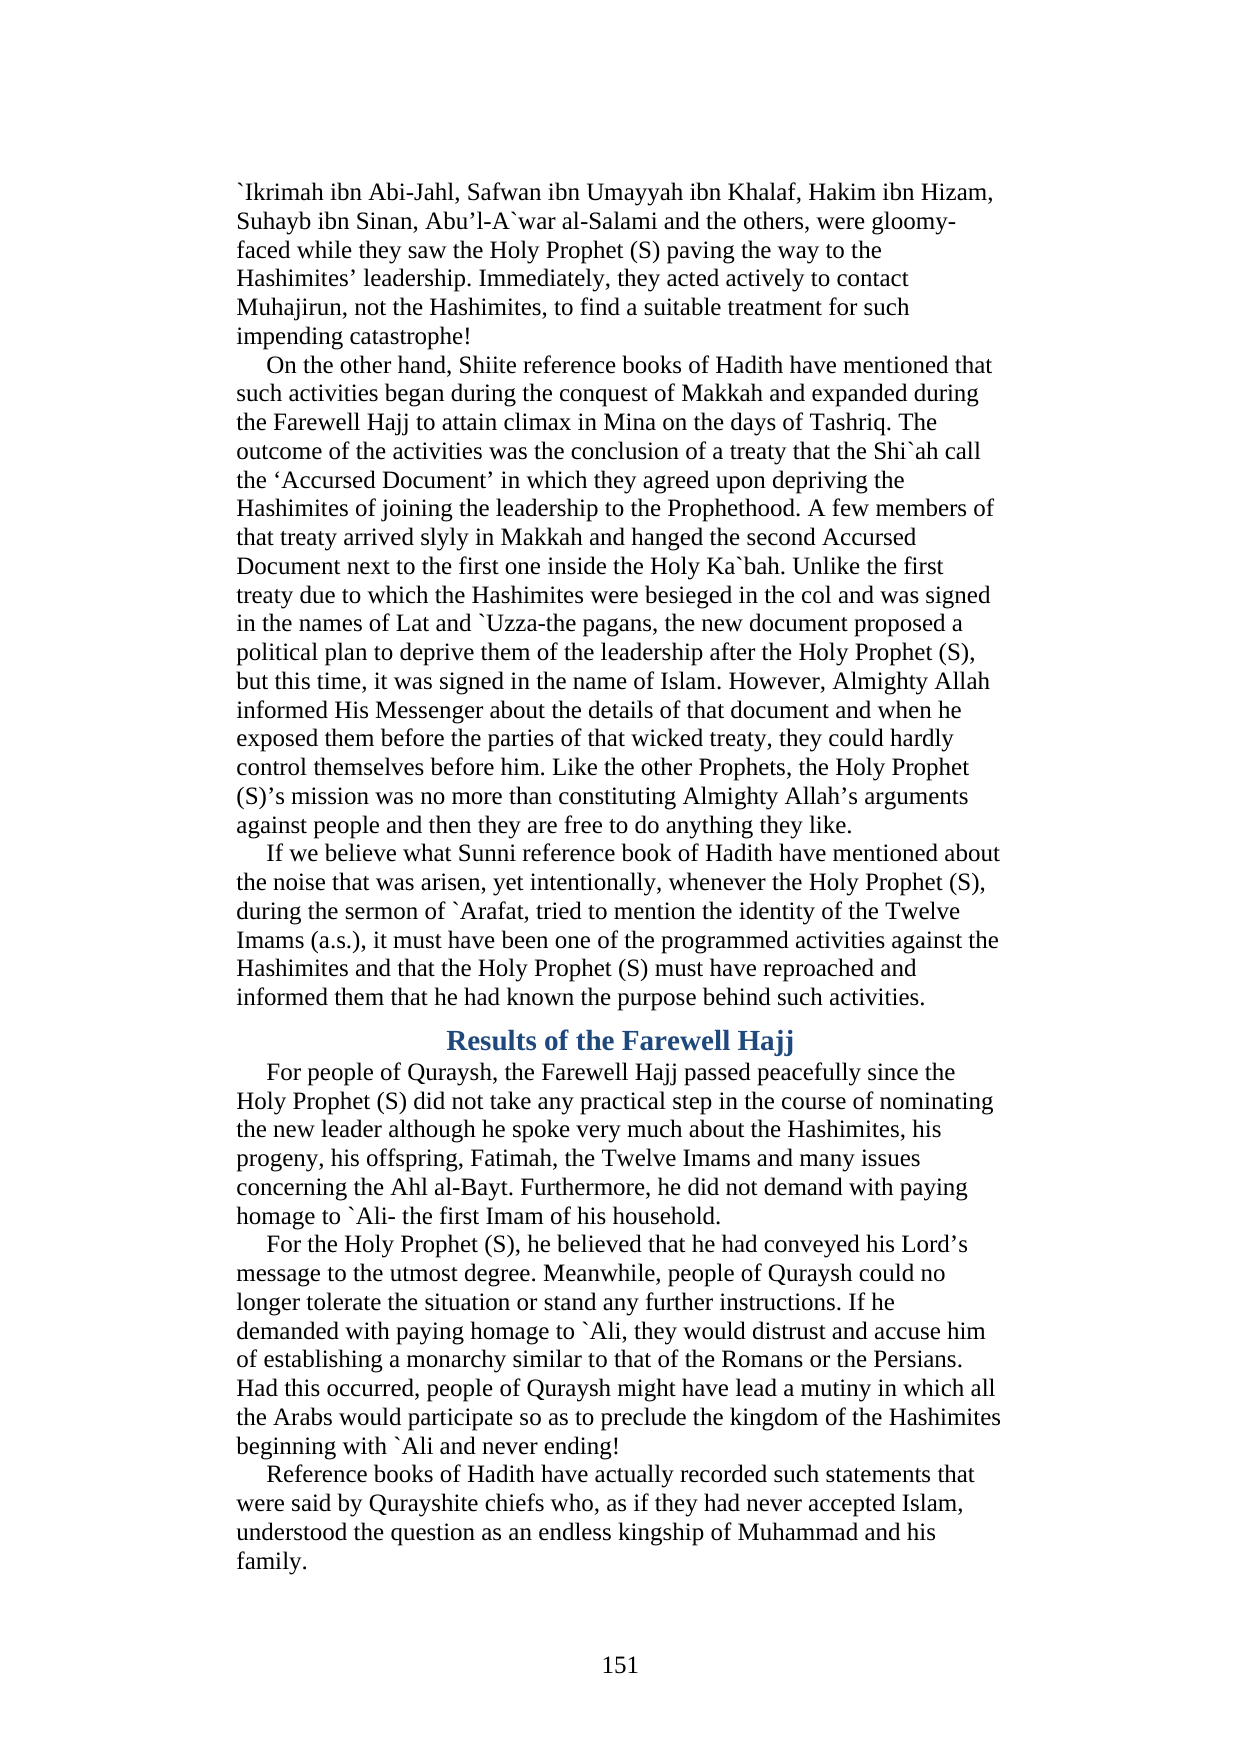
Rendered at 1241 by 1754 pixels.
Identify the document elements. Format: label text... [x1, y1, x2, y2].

text Reference books of Hadith have actually recorded such statements that were said by Qurayshite chiefs who, as if they had never accepted Islam, understood the question as an endless kingship of Muhammad and his family. [236, 1459, 1004, 1574]
text For people of Quraysh, the Farewell Hajj passed peacefully since the Holy Prophet (S) did not take any practical step in the course of nominating the new leader although he spoke very much about the Hashimites, his progeny, his offspring, Fatimah, the Twelve Imams and many issues concerning the Ahl al-Bayt. Furthermore, he did not demand with paying homage to `Ali- the first Imam of his household. [236, 1057, 1004, 1229]
text On the other hand, Shiite reference books of Hadith have mentioned that such activities began during the conquest of Makkah and expanded during the Farewell Hajj to attain climax in Mina on the days of Tashriq. The outcome of the activities was the conclusion of a treaty that the Shi`ah call the ‘Accursed Document’ in which they agreed upon depriving the Hashimites of joining the leadership to the Prophethood. A few members of that treaty arrived slyly in Makkah and hanged the second Accursed Document next to the first one inside the Holy Ka`bah. Unlike the first treaty due to which the Hashimites were besieged in the col and was signed in the names of Lat and `Uzza-the pagans, the new document proposed a political plan to deprive them of the leadership after the Holy Prophet (S), but this time, it was signed in the name of Islam. However, Almighty Allah informed His Messenger about the details of that document and when he exposed them before the parties of that wicked treaty, they could hardly control themselves before him. Like the other Prophets, the Holy Prophet (S)’s mission was no more than constituting Almighty Allah’s arguments against people and then they are free to do anything they like. [236, 350, 1004, 838]
text If we believe what Sunni reference book of Hadith have mentioned about the noise that was arisen, yet intentionally, whenever the Holy Prophet (S), during the sermon of `Arafat, tried to mention the identity of the Twelve Imams (a.s.), it must have been one of the programmed activities against the Hashimites and that the Holy Prophet (S) must have reproached and informed them that he had known the purpose behind such activities. [236, 838, 1004, 1011]
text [236, 177, 1004, 350]
subtitle Results of the Farewell Hajj [236, 1023, 1004, 1057]
text For the Holy Prophet (S), he believed that he had conveyed his Lord’s message to the utmost degree. Meanwhile, people of Quraysh could no longer tolerate the situation or stand any further instructions. If he demanded with paying homage to `Ali, they would distrust and accuse him of establishing a monarchy similar to that of the Romans or the Persians. Had this occurred, people of Quraysh might have lead a mutiny in which all the Arabs would participate so as to preclude the kingdom of the Hashimites beginning with `Ali and never ending! [236, 1229, 1004, 1459]
